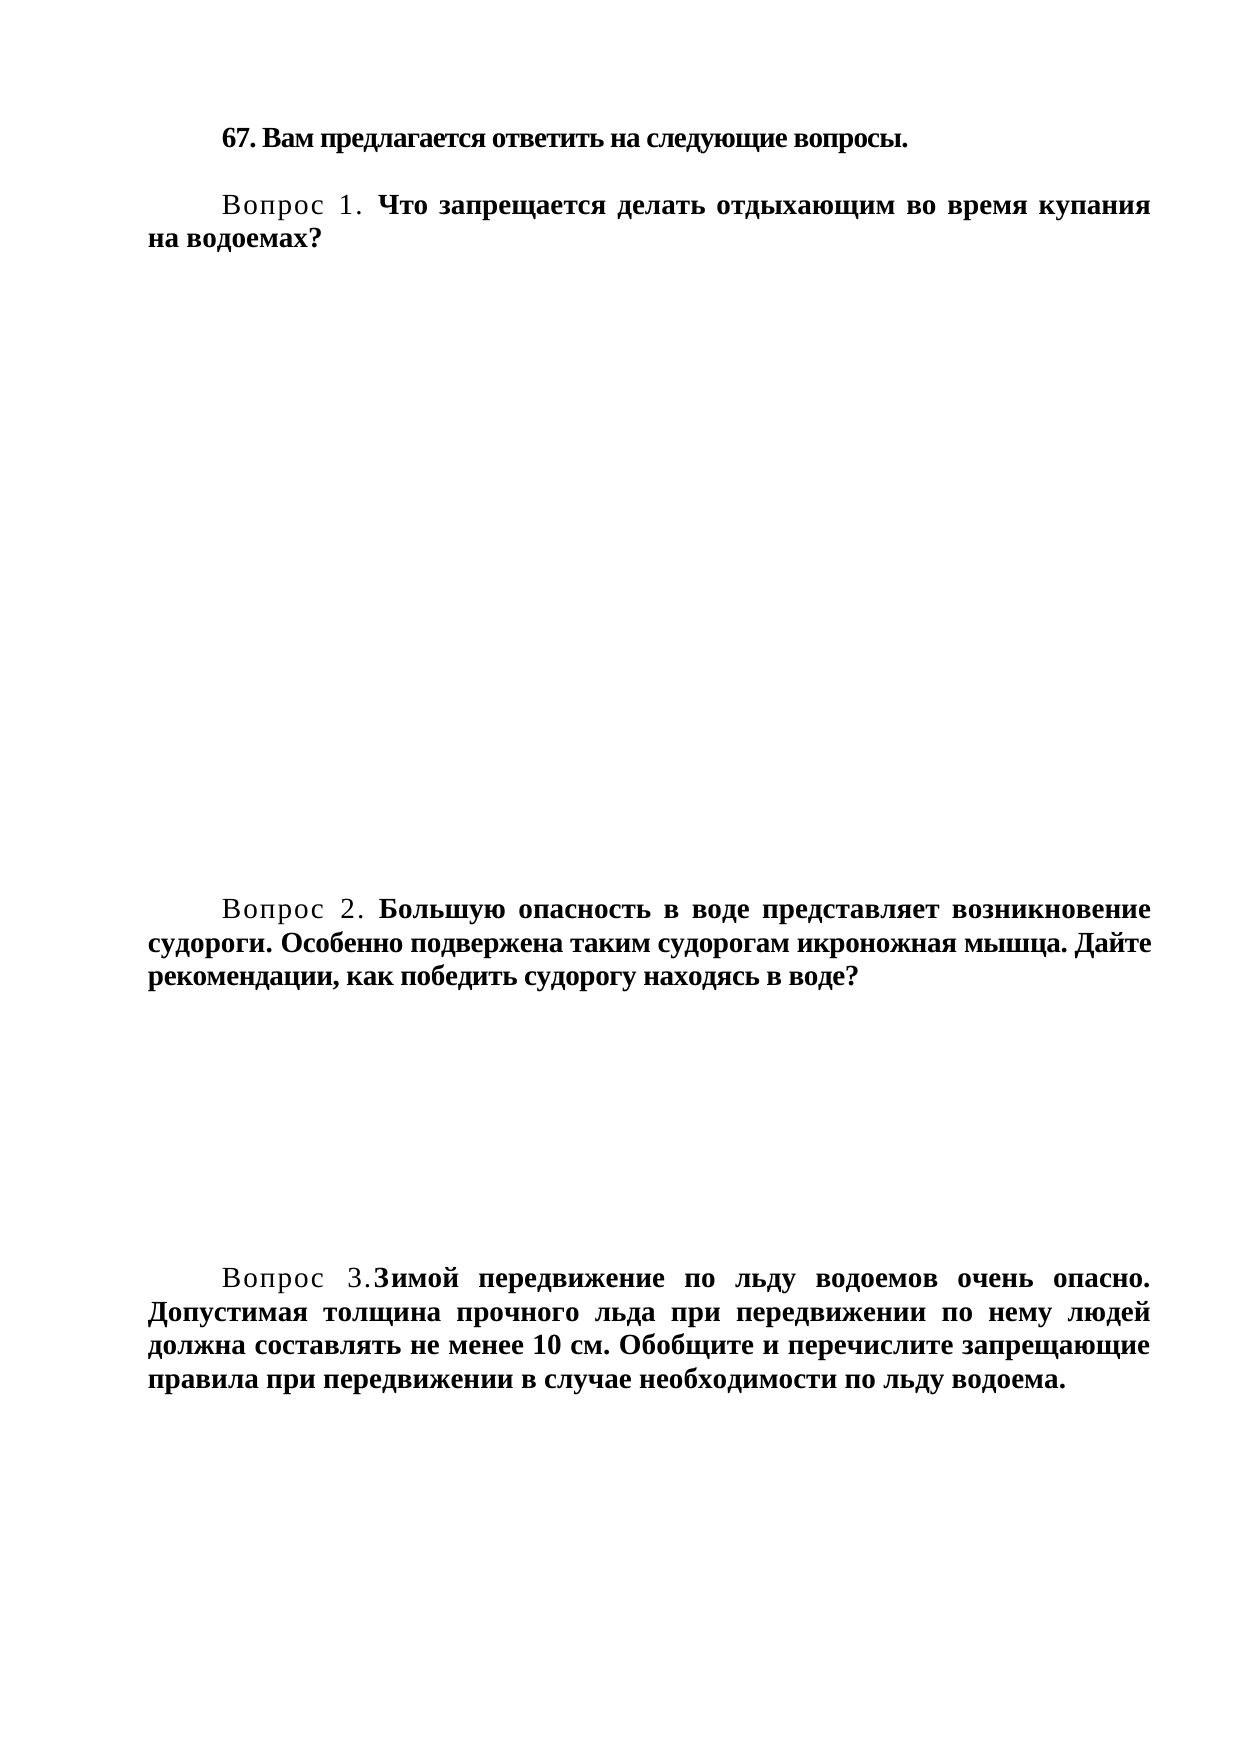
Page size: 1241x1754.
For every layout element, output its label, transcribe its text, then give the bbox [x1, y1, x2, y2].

text Вопрос 3.Зимой передвижение по льду водоемов очень опасно. Допустимая толщина прочного льда при передвижении по нему людей должна составлять не менее 10 см. Обобщите и перечислите запрещающие правила при передвижении в случае необходимости по льду водоема. [148, 1260, 1152, 1394]
text 67. Вам предлагается ответить на следующие вопросы. [148, 120, 1152, 153]
text Вопрос 1. Что запрещается делать отдыхающим во время купания на водоемах? [148, 187, 1152, 254]
text Вопрос 2. Большую опасность в воде представляет возникновение судороги. Особенно подвержена таким судорогам икроножная мышца. Дайте рекомендации, как победить судорогу находясь в воде? [148, 891, 1152, 992]
